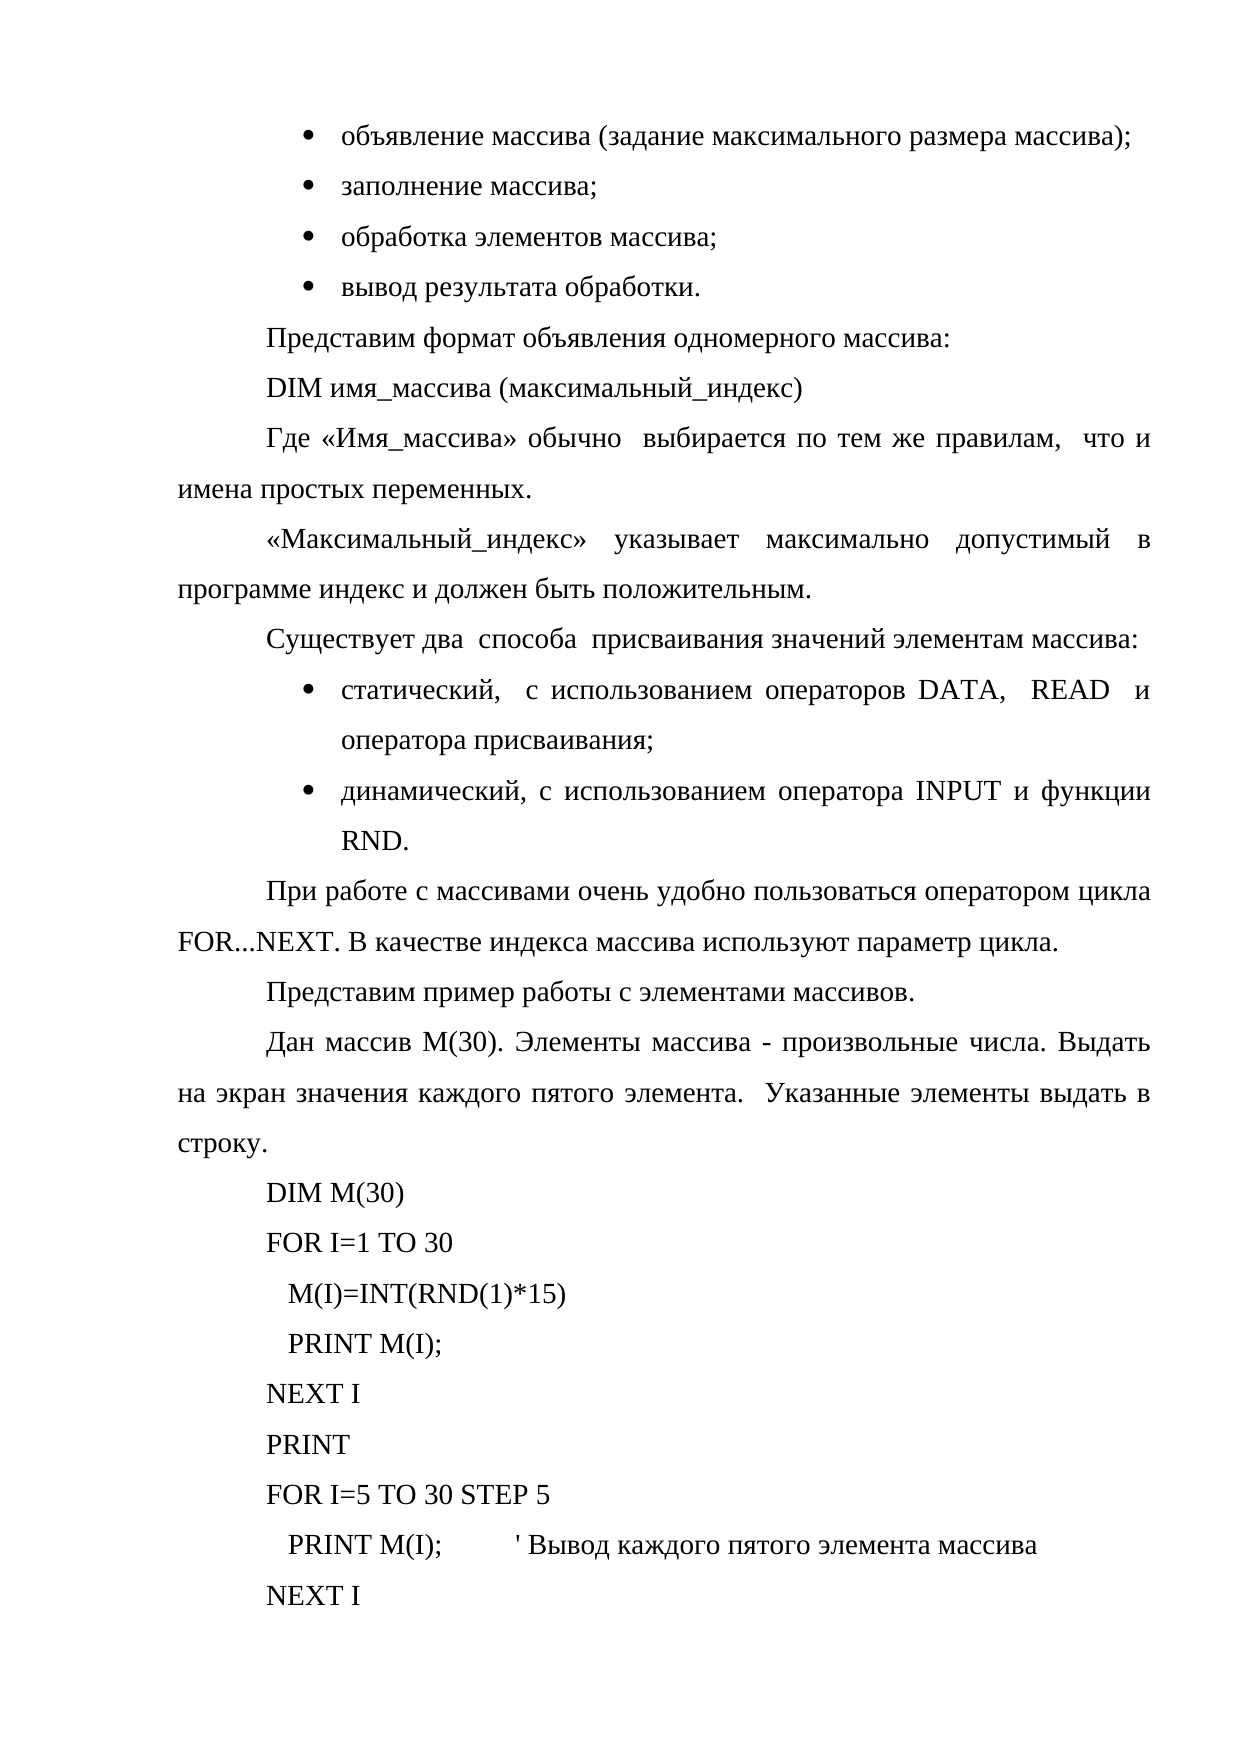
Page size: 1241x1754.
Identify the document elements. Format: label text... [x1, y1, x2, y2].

text NEXT I [177, 1578, 1152, 1611]
text Представим формат объявления одномерного массива: [177, 320, 1152, 353]
text FOR I=1 TO 30 [177, 1226, 1152, 1259]
text Где «Имя_массива» обычно выбирается по тем же правилам, что и имена простых переменных. [177, 420, 1152, 504]
list объявление массива (задание максимального размера массива); [303, 118, 1152, 152]
text PRINT [177, 1427, 1152, 1460]
text DIM имя_массива (максимальный_индекс) [177, 370, 1152, 404]
list cтатический, с использованием операторов DATA, READ и оператора присваивания; [303, 672, 1152, 756]
text M(I)=INT(RND(1)*15) [177, 1276, 1152, 1309]
text FOR I=5 TO 30 STEP 5 [177, 1477, 1152, 1511]
text DIM M(30) [177, 1175, 1152, 1209]
list динамический, с использованием оператора INPUT и функции RND. [303, 773, 1152, 857]
text Представим пример работы с элементами массивов. [177, 974, 1152, 1008]
list обработка элементов массива; [303, 219, 1152, 253]
text PRINT M(I); ' Вывод каждого пятого элемента массива [177, 1527, 1152, 1561]
text Существует два способа присваивания значений элементам массива: [177, 622, 1152, 655]
list заполнение массива; [303, 168, 1152, 202]
text PRINT M(I); [177, 1326, 1152, 1360]
list вывод результата обработки. [303, 269, 1152, 303]
text NEXT I [177, 1377, 1152, 1410]
text Дан массив М(30). Элементы массива - произвольные числа. Выдать на экран значения каждого пятого элемента. Указанные элементы выдать в строку. [177, 1024, 1152, 1158]
text «Максимальный_индекс» указывает максимально допустимый в программе индекс и должен быть положительным. [177, 521, 1152, 605]
text При работе с массивами очень удобно пользоваться оператором цикла FOR...NEXT. В качестве индекса массива используют параметр цикла. [177, 873, 1152, 957]
